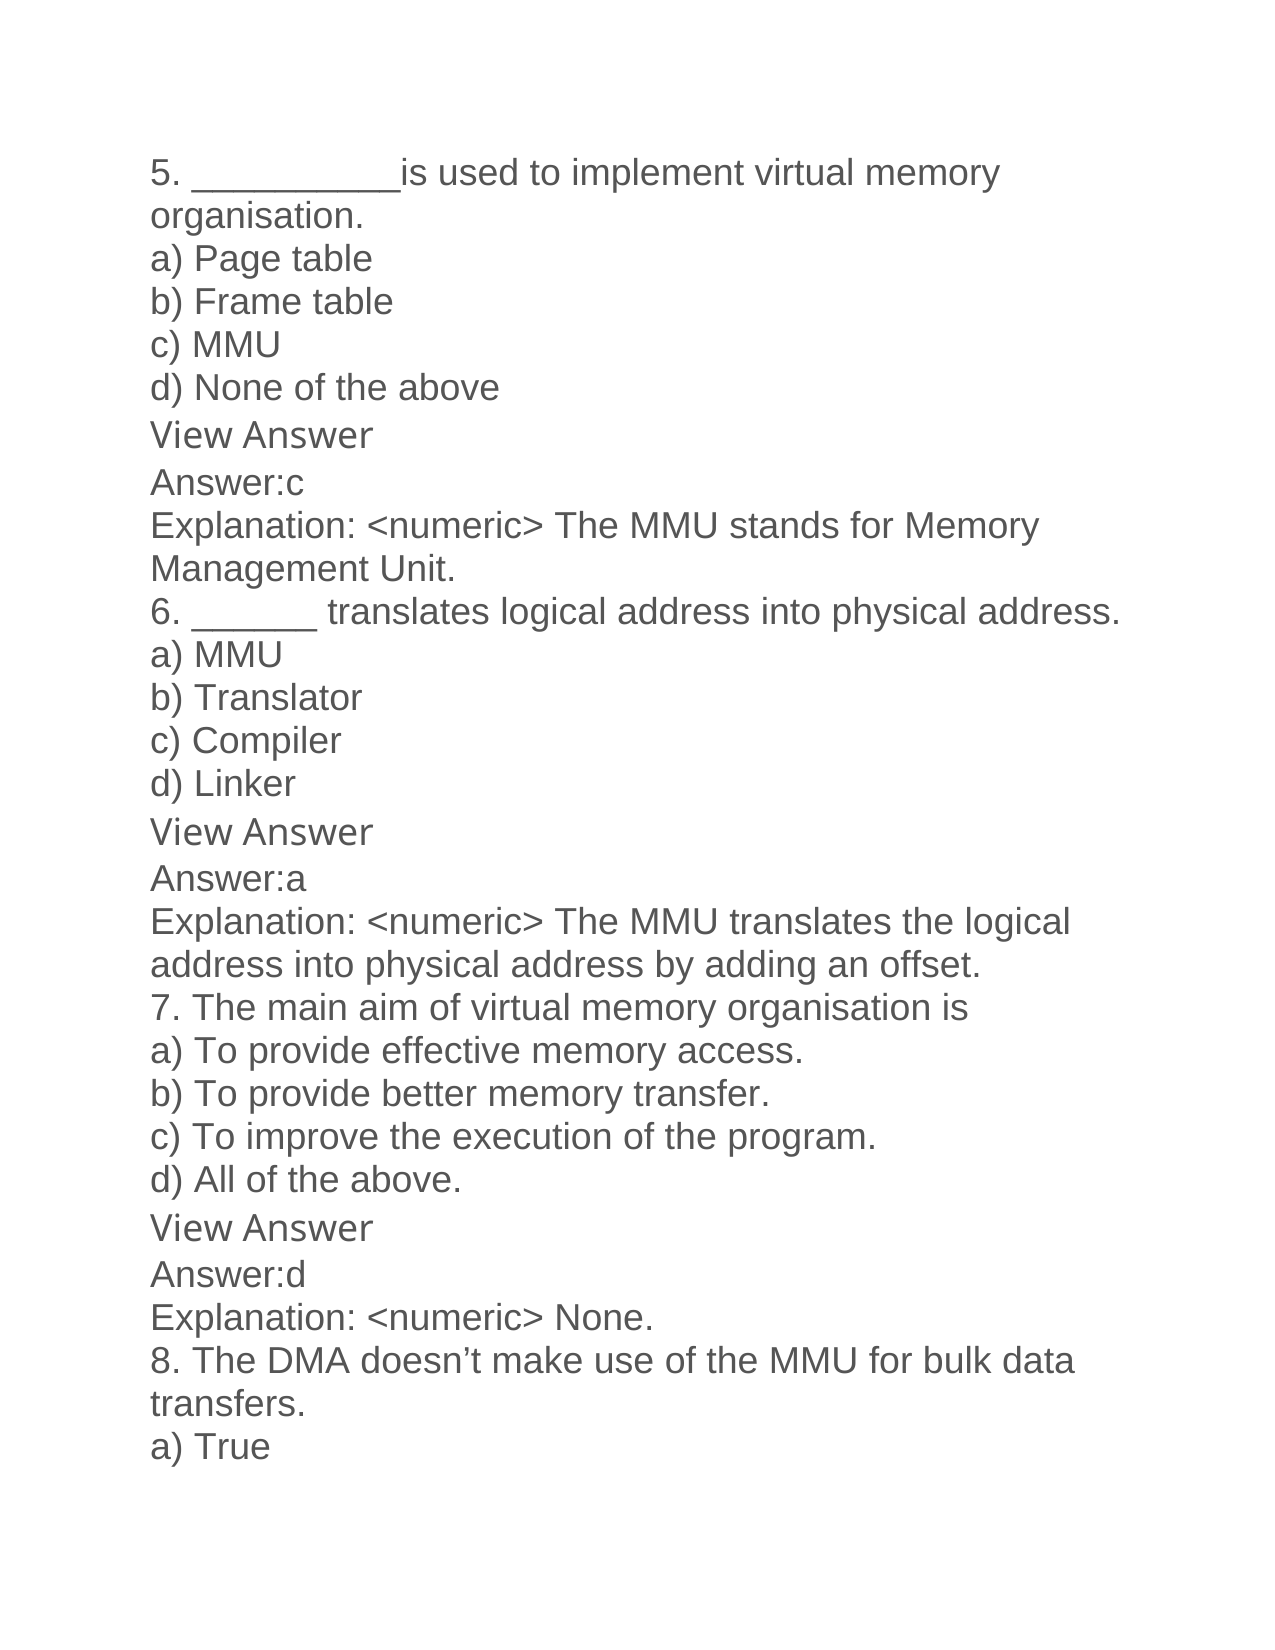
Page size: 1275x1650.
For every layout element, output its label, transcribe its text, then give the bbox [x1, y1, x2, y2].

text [150, 1338, 1125, 1467]
text 5. __________is used to implement virtual memory organisation. a) Page table b) Frame table c) MMU d) None of the above View Answer [150, 150, 1125, 460]
text 7. The main aim of virtual memory organisation is a) To provide effective memory access. b) To provide better memory transfer. c) To improve the execution of the program. d) All of the above. View Answer [150, 985, 1125, 1252]
text Answer:c Explanation: <numeric> The MMU stands for Memory Management Unit. [150, 460, 1125, 589]
text Answer:d Explanation: <numeric> None. [150, 1252, 1125, 1338]
text 6. ______ translates logical address into physical address. a) MMU b) Translator c) Compiler d) Linker View Answer [150, 589, 1125, 856]
text Answer:a Explanation: <numeric> The MMU translates the logical address into physical address by adding an offset. [150, 856, 1125, 985]
